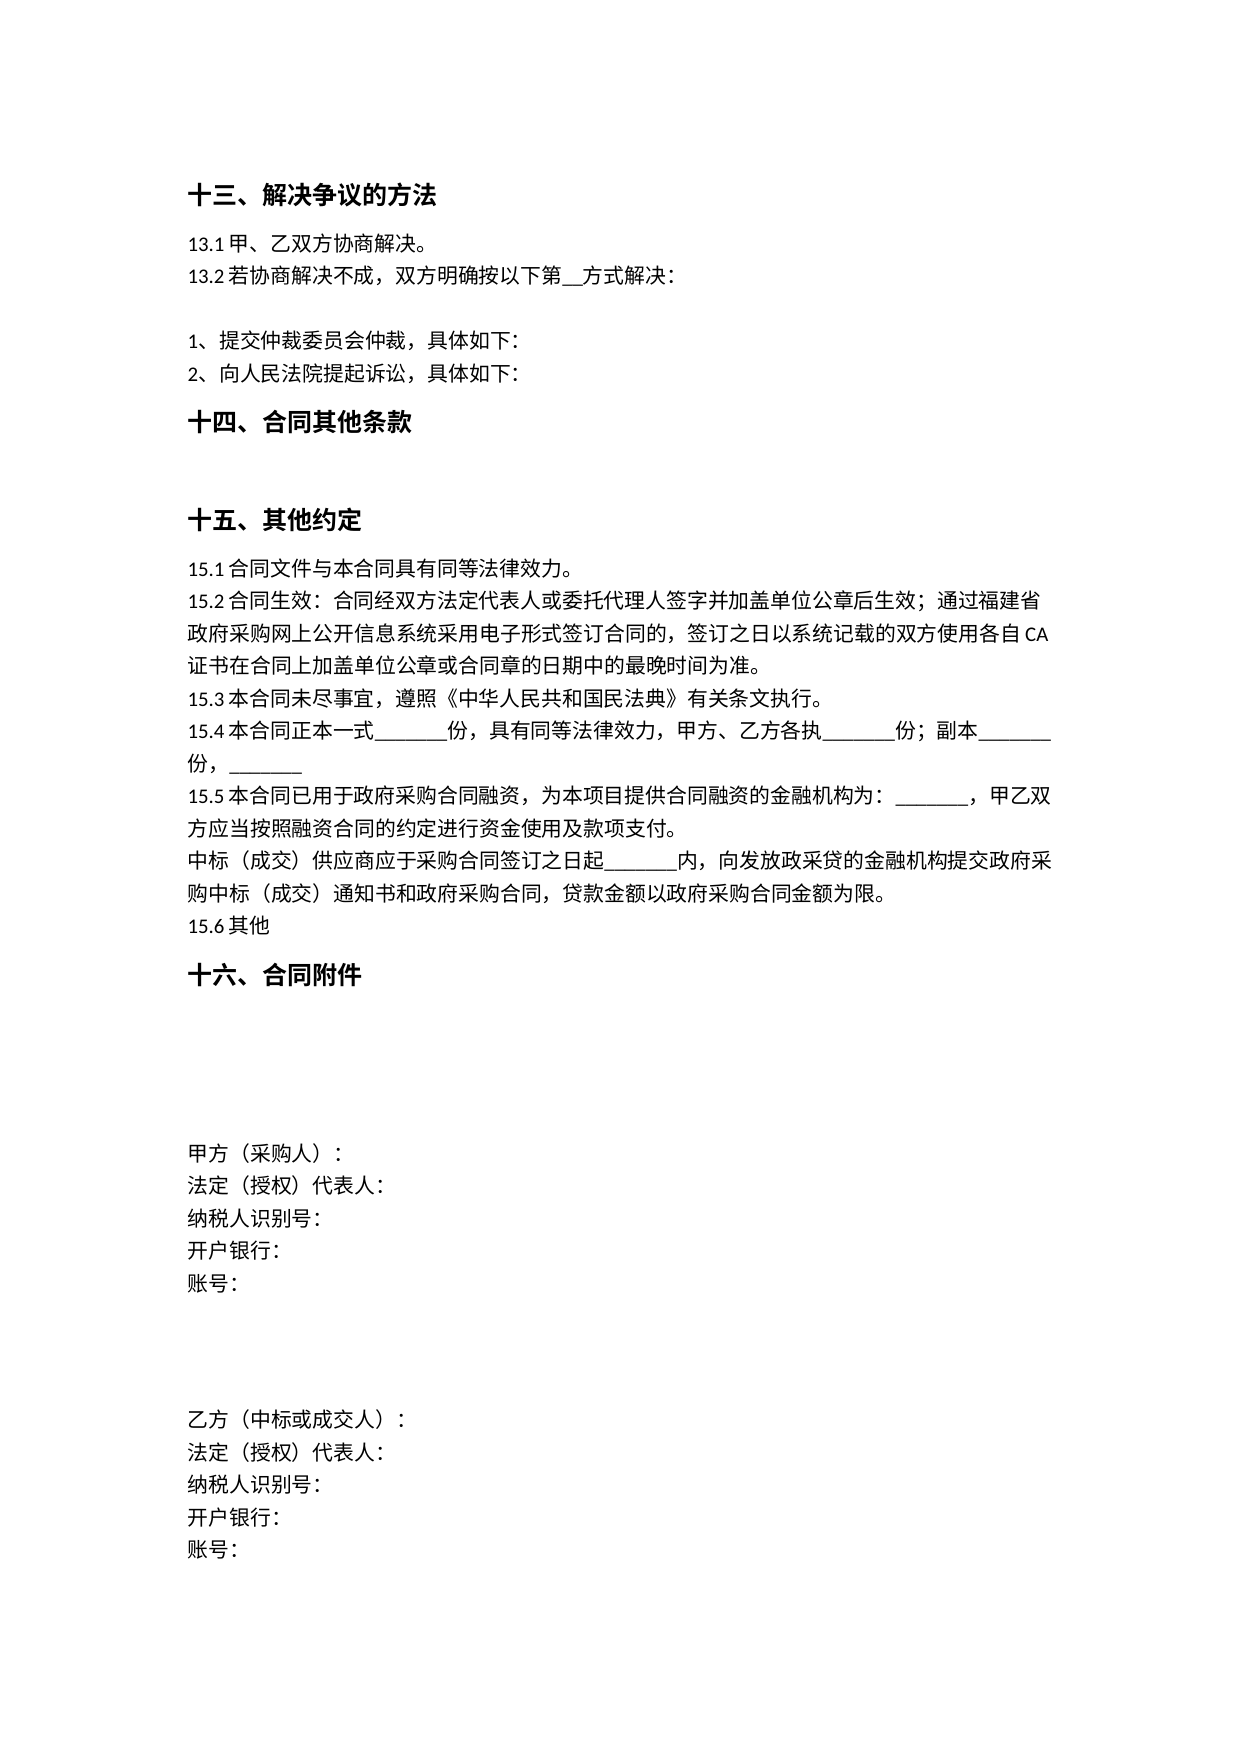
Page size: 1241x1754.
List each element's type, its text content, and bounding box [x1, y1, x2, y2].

text 13.2若协商解决不成，双方明确按以下第__方式解决： [187, 259, 1053, 292]
text 账号： [187, 1267, 1053, 1299]
text 13.1甲、乙双方协商解决。 [187, 227, 1053, 259]
text 1、提交仲裁委员会仲裁，具体如下： [187, 324, 1053, 357]
text 账号： [187, 1533, 1053, 1566]
text 十六、合同附件 [187, 942, 1053, 1072]
text 纳税人识别号： [187, 1202, 1053, 1234]
text 15.4本合同正本一式_______份，具有同等法律效力，甲方、乙方各执_______份；副本_______份，_______ [187, 714, 1053, 779]
text 十四、合同其他条款 [187, 389, 1053, 487]
text 15.1合同文件与本合同具有同等法律效力。 [187, 552, 1053, 584]
text 法定（授权）代表人： [187, 1436, 1053, 1468]
text 15.5本合同已用于政府采购合同融资，为本项目提供合同融资的金融机构为：_______，甲乙双方应当按照融资合同的约定进行资金使用及款项支付。 [187, 779, 1053, 844]
text 15.2合同生效：合同经双方法定代表人或委托代理人签字并加盖单位公章后生效；通过福建省政府采购网上公开信息系统采用电子形式签订合同的，签订之日以系统记载的双方使用各自CA证书在合同上加盖单位公章或合同章的日期中的最晚时间为准。 [187, 584, 1053, 682]
text 开户银行： [187, 1501, 1053, 1533]
text 2、向人民法院提起诉讼，具体如下： [187, 357, 1053, 389]
text 15.6其他 [187, 909, 1053, 942]
text 中标（成交）供应商应于采购合同签订之日起_______内，向发放政采贷的金融机构提交政府采购中标（成交）通知书和政府采购合同，贷款金额以政府采购合同金额为限。 [187, 844, 1053, 909]
text 乙方（中标或成交人）： [187, 1403, 1053, 1436]
text 开户银行： [187, 1234, 1053, 1267]
text 纳税人识别号： [187, 1468, 1053, 1501]
text 十五、其他约定 [187, 487, 1053, 552]
text 甲方（采购人）： [187, 1137, 1053, 1169]
text 十三、解决争议的方法 [187, 162, 1053, 227]
text 15.3本合同未尽事宜，遵照《中华人民共和国民法典》有关条文执行。 [187, 682, 1053, 714]
text 法定（授权）代表人： [187, 1169, 1053, 1202]
